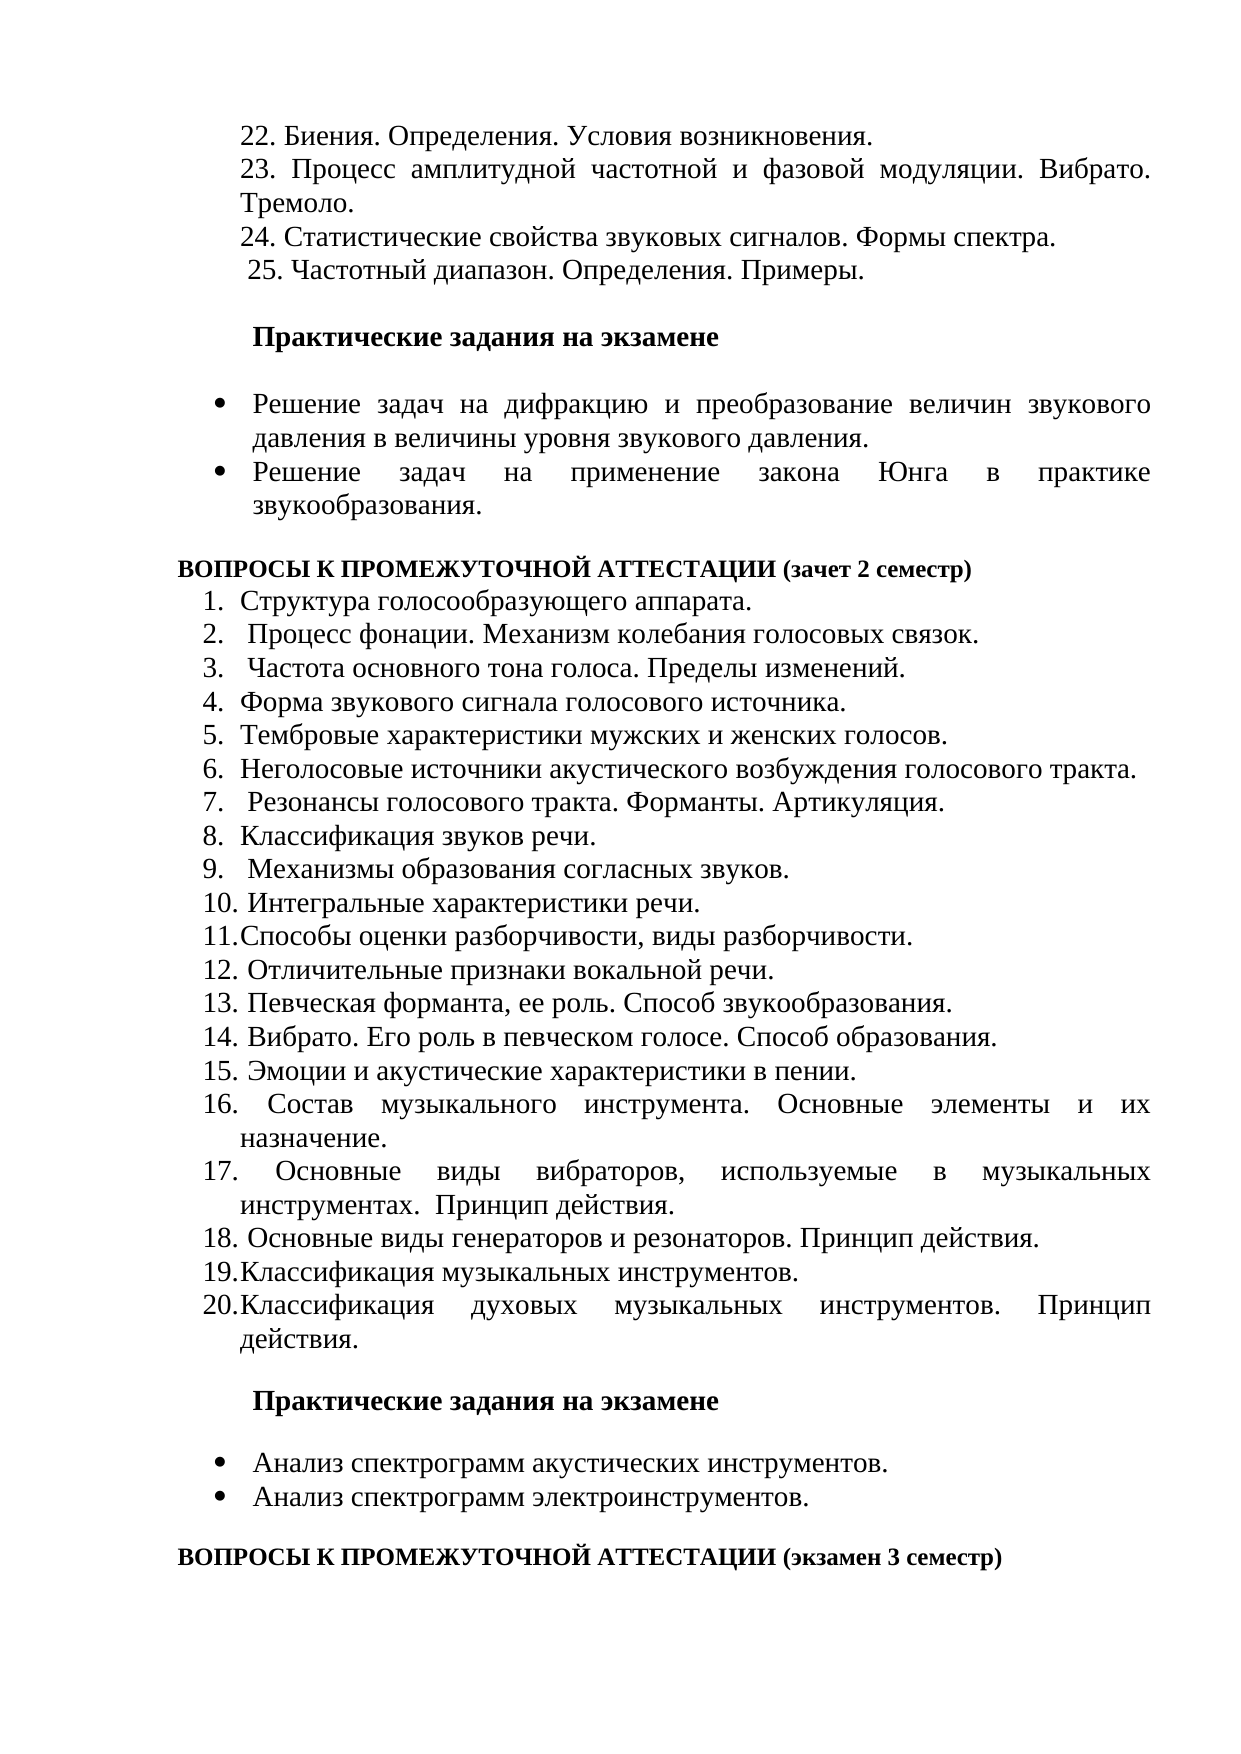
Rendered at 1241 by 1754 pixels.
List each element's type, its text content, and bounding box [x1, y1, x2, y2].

text ВОПРОСЫ К ПРОМЕЖУТОЧНОЙ АТТЕСТАЦИИ (зачет 2 семестр) [177, 554, 1152, 583]
list Способы оценки разборчивости, виды разборчивости. [202, 918, 1152, 952]
list Состав музыкального инструмента. Основные элементы и их назначение. [202, 1086, 1152, 1153]
list Классификация звуков речи. [202, 818, 1152, 851]
text Практические задания на экзамене [252, 1383, 1152, 1417]
text Практические задания на экзамене [252, 319, 1152, 353]
list Решение задач на применение закона Юнга в практике звукообразования. [215, 454, 1152, 521]
text ВОПРОСЫ К ПРОМЕЖУТОЧНОЙ АТТЕСТАЦИИ (экзамен 3 семестр) [177, 1542, 1152, 1570]
text 25. Частотный диапазон. Определения. Примеры. [240, 252, 1152, 286]
list Классификация духовых музыкальных инструментов. Принцип действия. [202, 1287, 1152, 1354]
list Частота основного тона голоса. Пределы изменений. [202, 650, 1152, 684]
text 24. Статистические свойства звуковых сигналов. Формы спектра. [240, 219, 1152, 252]
list Отличительные признаки вокальной речи. [202, 952, 1152, 986]
list Механизмы образования согласных звуков. [202, 851, 1152, 885]
list Вибрато. Его роль в певческом голосе. Способ образования. [202, 1019, 1152, 1053]
list Интегральные характеристики речи. [202, 885, 1152, 918]
list Основные виды генераторов и резонаторов. Принцип действия. [202, 1220, 1152, 1254]
list Резонансы голосового тракта. Форманты. Артикуляция. [202, 784, 1152, 818]
list Форма звукового сигнала голосового источника. [202, 684, 1152, 717]
list Процесс фонации. Механизм колебания голосовых связок. [202, 617, 1152, 650]
list Анализ спектрограмм электроинструментов. [215, 1479, 1152, 1513]
text 23. Процесс амплитудной частотной и фазовой модуляции. Вибрато. Тремоло. [240, 152, 1152, 219]
text 22. Биения. Определения. Условия возникновения. [240, 118, 1152, 152]
list Анализ спектрограмм акустических инструментов. [215, 1446, 1152, 1479]
list Структура голосообразующего аппарата. [202, 583, 1152, 617]
list Основные виды вибраторов, используемые в музыкальных инструментах. Принцип действия. [202, 1153, 1152, 1220]
list Певческая форманта, ее роль. Способ звукообразования. [202, 986, 1152, 1019]
list Неголосовые источники акустического возбуждения голосового тракта. [202, 751, 1152, 784]
list Решение задач на дифракцию и преобразование величин звукового давления в величины уровня звукового давления. [215, 386, 1152, 454]
list Классификация музыкальных инструментов. [202, 1254, 1152, 1287]
list Тембровые характеристики мужских и женских голосов. [202, 717, 1152, 751]
list Эмоции и акустические характеристики в пении. [202, 1053, 1152, 1086]
